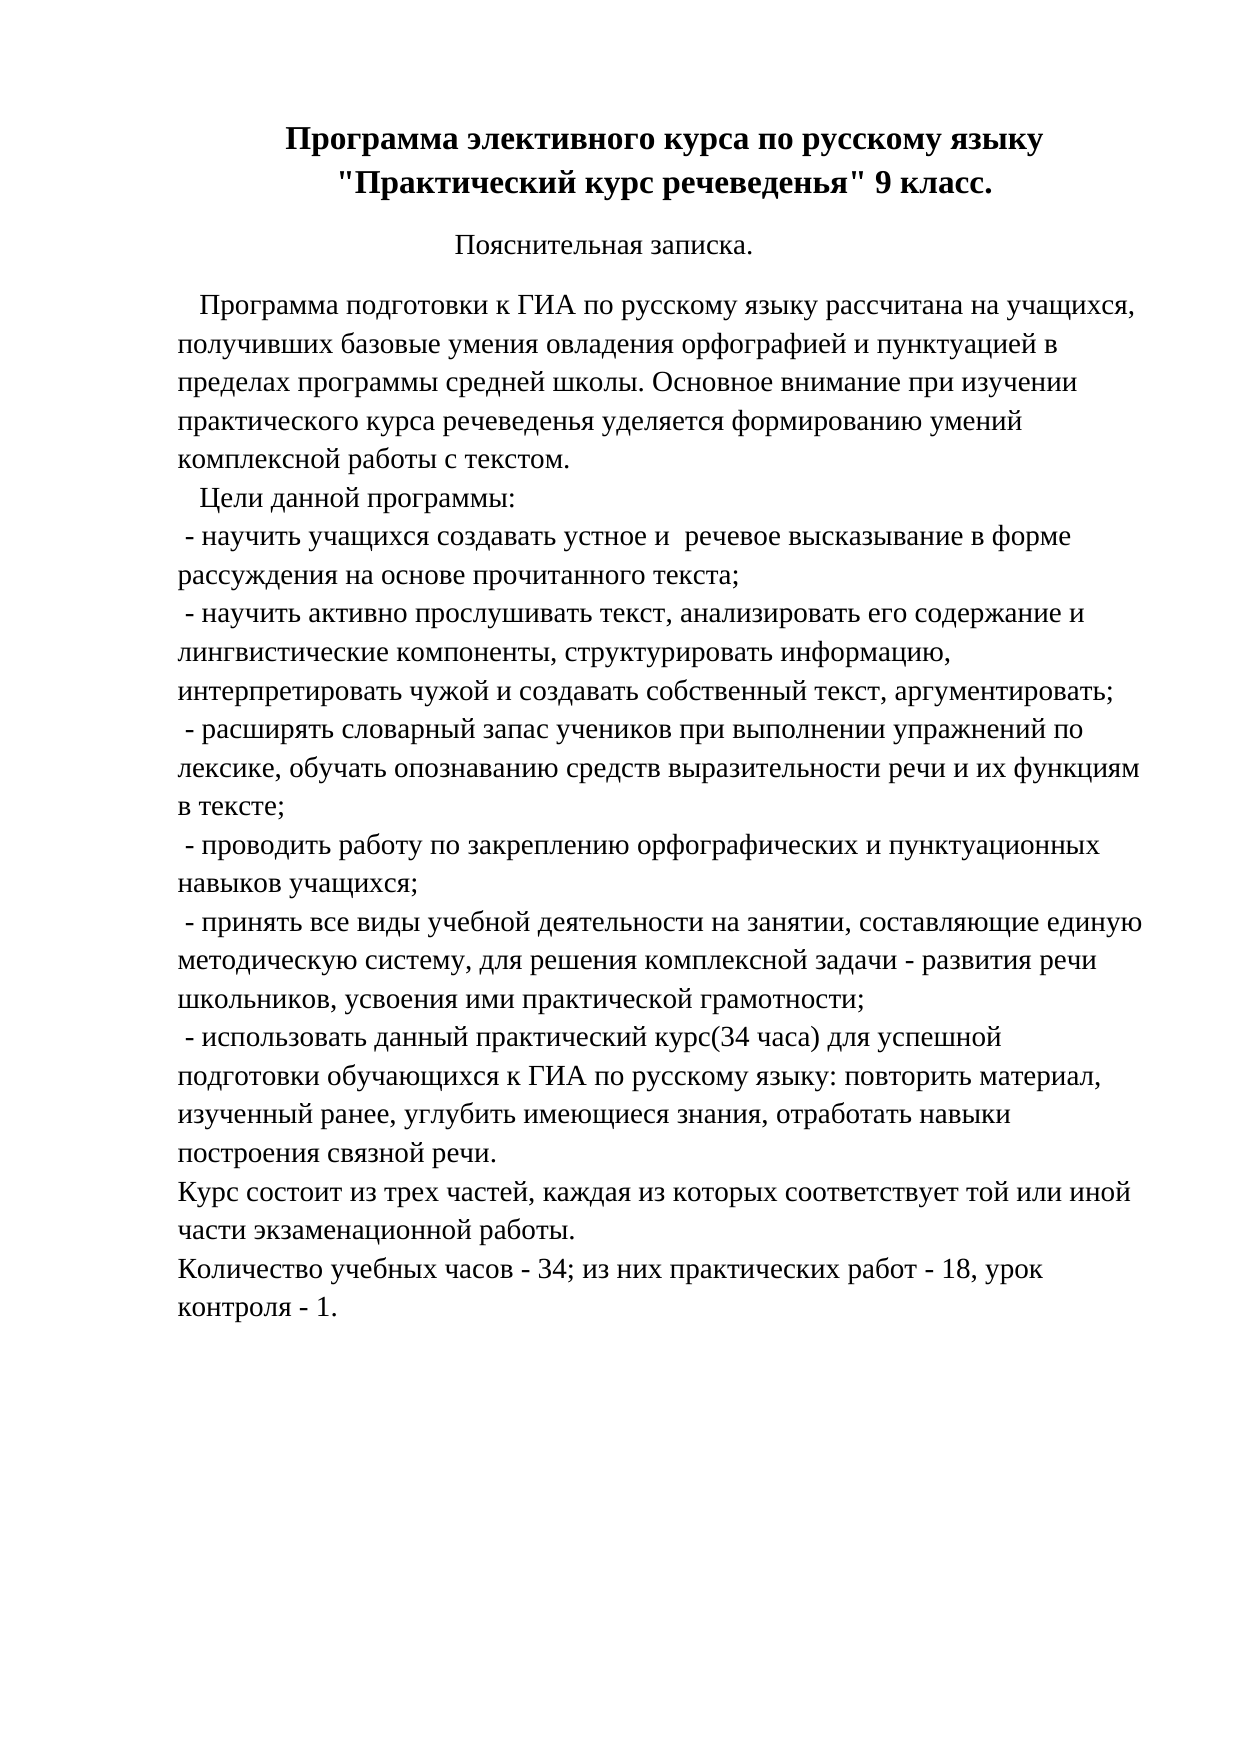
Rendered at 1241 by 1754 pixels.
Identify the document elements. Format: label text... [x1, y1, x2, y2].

text Программа подготовки к ГИА по русскому языку рассчитана на учащихся, получивших базовые умения овладения орфографией и пунктуацией в пределах программы средней школы. Основное внимание при изучении практического курса речеведенья уделяется формированию умений комплексной работы с текстом. [177, 287, 1152, 475]
text - расширять словарный запас учеников при выполнении упражнений по лексике, обучать опознаванию средств выразительности речи и их функциям в тексте; [177, 711, 1152, 822]
text - использовать данный практический курс(34 часа) для успешной подготовки обучающихся к ГИА по русскому языку: повторить материал, изученный ранее, углубить имеющиеся знания, отработать навыки построения связной речи. [177, 1019, 1152, 1169]
text Количество учебных часов - 34; из них практических работ - 18, урок контроля - 1. [177, 1251, 1152, 1323]
text Пояснительная записка. [177, 227, 1152, 261]
text Программа элективного курса по русскому языку "Практический курс речеведенья" 9 класс. [177, 118, 1152, 201]
text - проводить работу по закреплению орфографических и пунктуационных навыков учащихся; [177, 827, 1152, 899]
text - научить учащихся создавать устное и речевое высказывание в форме рассуждения на основе прочитанного текста; [177, 518, 1152, 591]
text - принять все виды учебной деятельности на занятии, составляющие единую методическую систему, для решения комплексной задачи - развития речи школьников, усвоения ими практической грамотности; [177, 904, 1152, 1014]
text Цели данной программы: [177, 480, 1152, 513]
text Курс состоит из трех частей, каждая из которых соответствует той или иной части экзаменационной работы. [177, 1174, 1152, 1246]
text - научить активно прослушивать текст, анализировать его содержание и лингвистические компоненты, структурировать информацию, интерпретировать чужой и создавать собственный текст, аргументировать; [177, 596, 1152, 706]
